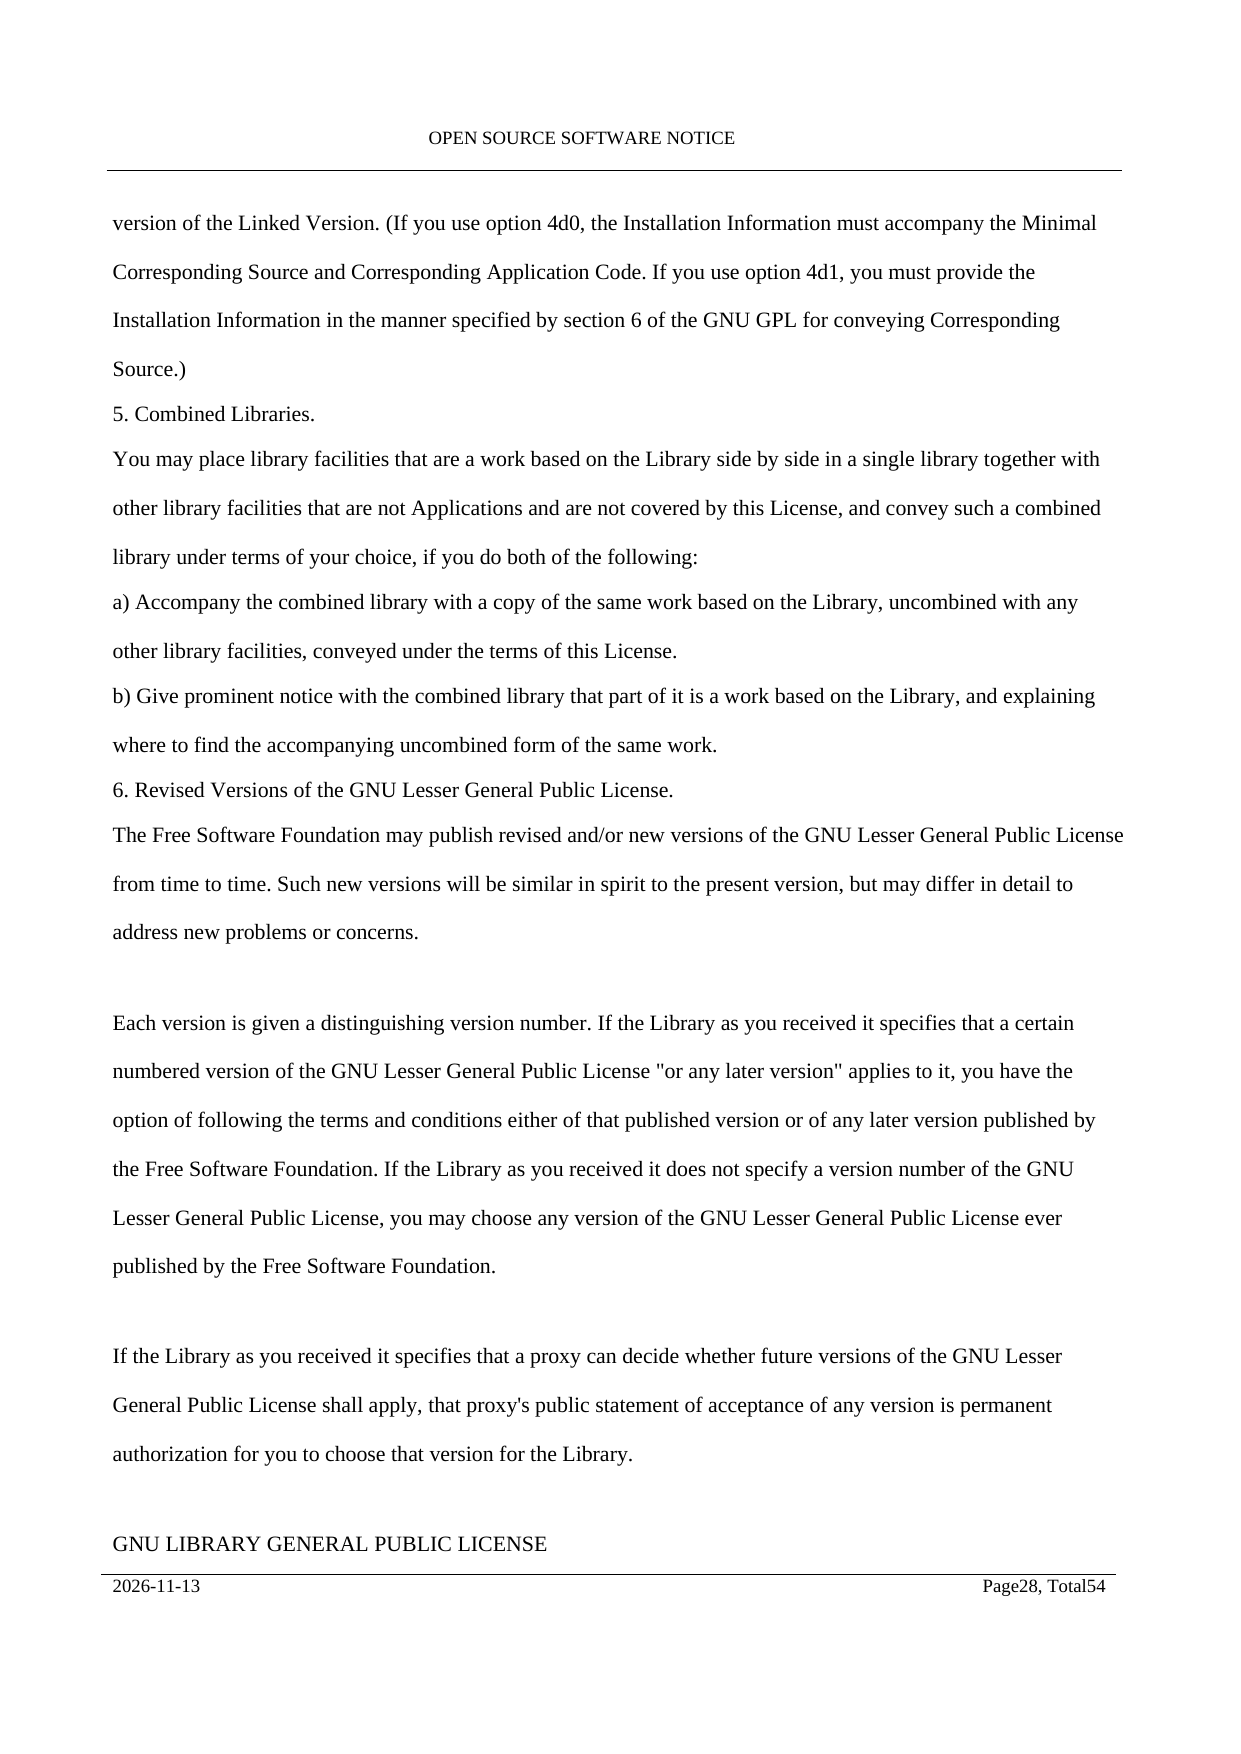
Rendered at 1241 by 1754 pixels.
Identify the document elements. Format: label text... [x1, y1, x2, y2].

text 5. Combined Libraries. [112, 398, 1128, 430]
text 6. Revised Versions of the GNU Lesser General Public License. [112, 773, 1128, 806]
text a) Accompany the combined library with a copy of the same work based on the Library, uncombined with any other library facilities, conveyed under the terms of this License. [112, 585, 1128, 667]
text GNU LIBRARY GENERAL PUBLIC LICENSE [112, 1528, 1128, 1560]
text b) Give prominent notice with the combined library that part of it is a work based on the Library, and explaining where to find the accompanying uncombined form of the same work. [112, 679, 1128, 761]
text You may place library facilities that are a work based on the Library side by side in a single library together with other library facilities that are not Applications and are not covered by this License, and convey such a combined library under terms of your choice, if you do both of the following: [112, 443, 1128, 573]
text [112, 206, 1128, 385]
text If the Library as you received it specifies that a proxy can decide whether future versions of the GNU Lesser General Public License shall apply, that proxy's public statement of acceptance of any version is permanent authorization for you to choose that version for the Library. [112, 1340, 1128, 1470]
text The Free Software Foundation may publish revised and/or new versions of the GNU Lesser General Public License from time to time. Such new versions will be similar in spirit to the present version, but may differ in detail to address new problems or concerns. [112, 818, 1128, 948]
text Each version is given a distinguishing version number. If the Library as you received it specifies that a certain numbered version of the GNU Lesser General Public License "or any later version" applies to it, you have the option of following the terms and conditions either of that published version or of any later version published by the Free Software Foundation. If the Library as you received it does not specify a version number of the GNU Lesser General Public License, you may choose any version of the GNU Lesser General Public License ever published by the Free Software Foundation. [112, 1006, 1128, 1282]
